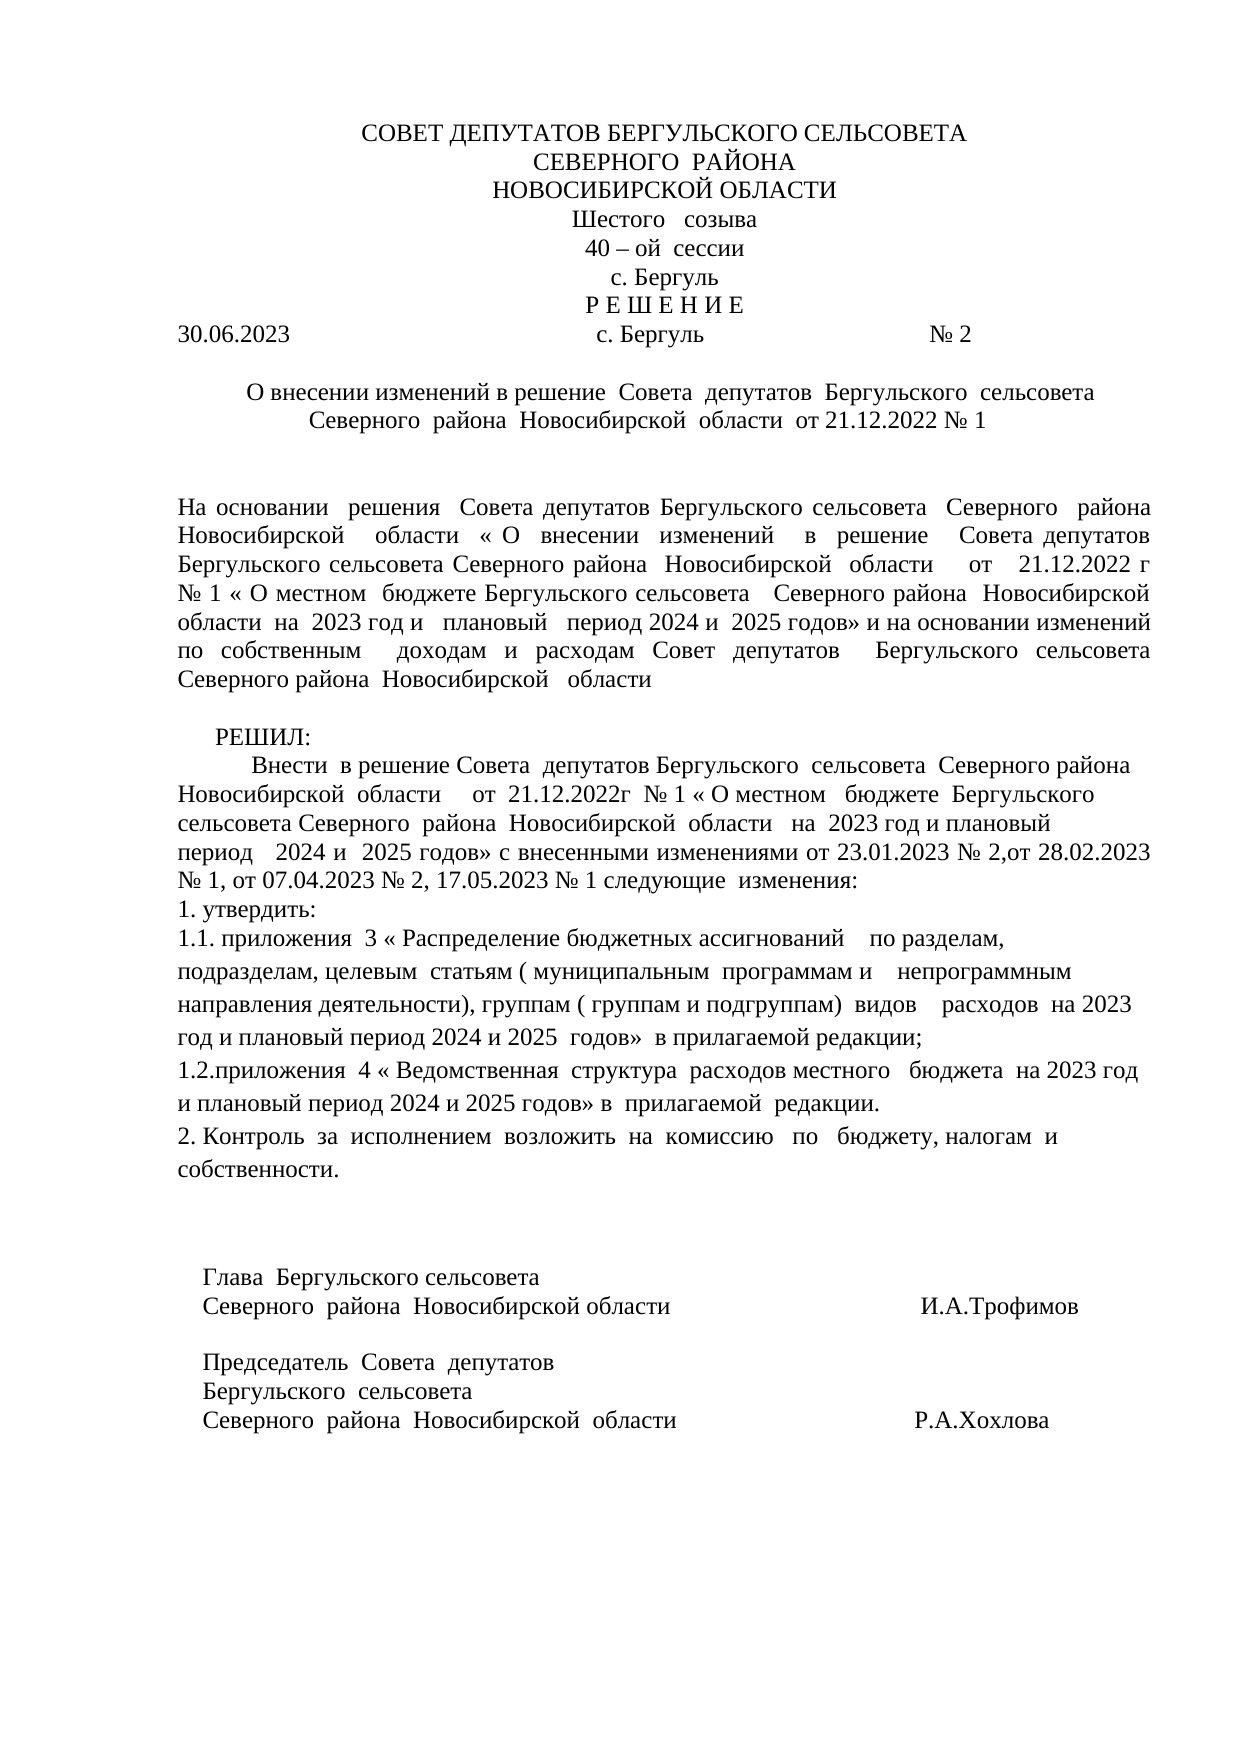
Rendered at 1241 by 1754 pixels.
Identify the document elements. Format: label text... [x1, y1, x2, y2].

text На основании решения Совета депутатов Бергульского сельсовета Северного района Новосибирской области « О внесении изменений в решение Совета депутатов Бергульского сельсовета Северного района Новосибирской области от 21.12.2022 г № 1 « О местном бюджете Бергульского сельсовета Северного района Новосибирской области на 2023 год и плановый период 2024 и 2025 годов» и на основании изменений по собственным доходам и расходам Совет депутатов Бергульского сельсовета Северного района Новосибирской области [177, 492, 1152, 693]
text 1.1. приложения 3 « Распределение бюджетных ассигнований по разделам, подразделам, целевым статьям ( муниципальным программам и непрограммным направления деятельности), группам ( группам и подгруппам) видов расходов на 2023 год и плановый период 2024 и 2025 годов» в прилагаемой редакции; 1.2.приложения 4 « Ведомственная структура расходов местного бюджета на 2023 год и плановый период 2024 и 2025 годов» в прилагаемой редакции. 2. Контроль за исполнением возложить на комиссию по бюджету, налогам и собственности. [177, 923, 1152, 1183]
text сельсовета Северного района Новосибирской области на 2023 год и плановый [177, 808, 1152, 837]
text Бергульского сельсовета [177, 1376, 1152, 1405]
text 1. утвердить: [177, 894, 1152, 923]
text РЕШИЛ: [177, 722, 1152, 751]
text 40 – ой сессии [177, 233, 1152, 262]
text Северного района Новосибирской области И.А.Трофимов [177, 1291, 1152, 1319]
text Северного района Новосибирской области Р.А.Хохлова [177, 1405, 1152, 1434]
text Глава Бергульского сельсовета [177, 1262, 1152, 1291]
text НОВОСИБИРСКОЙ ОБЛАСТИ [177, 176, 1152, 204]
text СОВЕТ ДЕПУТАТОВ БЕРГУЛЬСКОГО СЕЛЬСОВЕТА [177, 118, 1152, 147]
text Внести в решение Совета депутатов Бергульского сельсовета Северного района [177, 751, 1152, 779]
text 30.06.2023 с. Бергуль № 2 [177, 319, 1152, 348]
text Р Е Ш Е Н И Е [177, 291, 1152, 319]
text О внесении изменений в решение Совета депутатов Бергульского сельсовета [177, 377, 1152, 406]
text с. Бергуль [177, 262, 1152, 291]
text Новосибирской области от 21.12.2022г № 1 « О местном бюджете Бергульского [177, 779, 1152, 808]
text Председатель Совета депутатов [177, 1347, 1152, 1376]
text Северного района Новосибирской области от 21.12.2022 № 1 [177, 406, 1152, 434]
text Шестого созыва [177, 204, 1152, 233]
text период 2024 и 2025 годов» с внесенными изменениями от 23.01.2023 № 2,от 28.02.2023 № 1, от 07.04.2023 № 2, 17.05.2023 № 1 следующие изменения: [177, 837, 1152, 894]
text СЕВЕРНОГО РАЙОНА [177, 147, 1152, 176]
